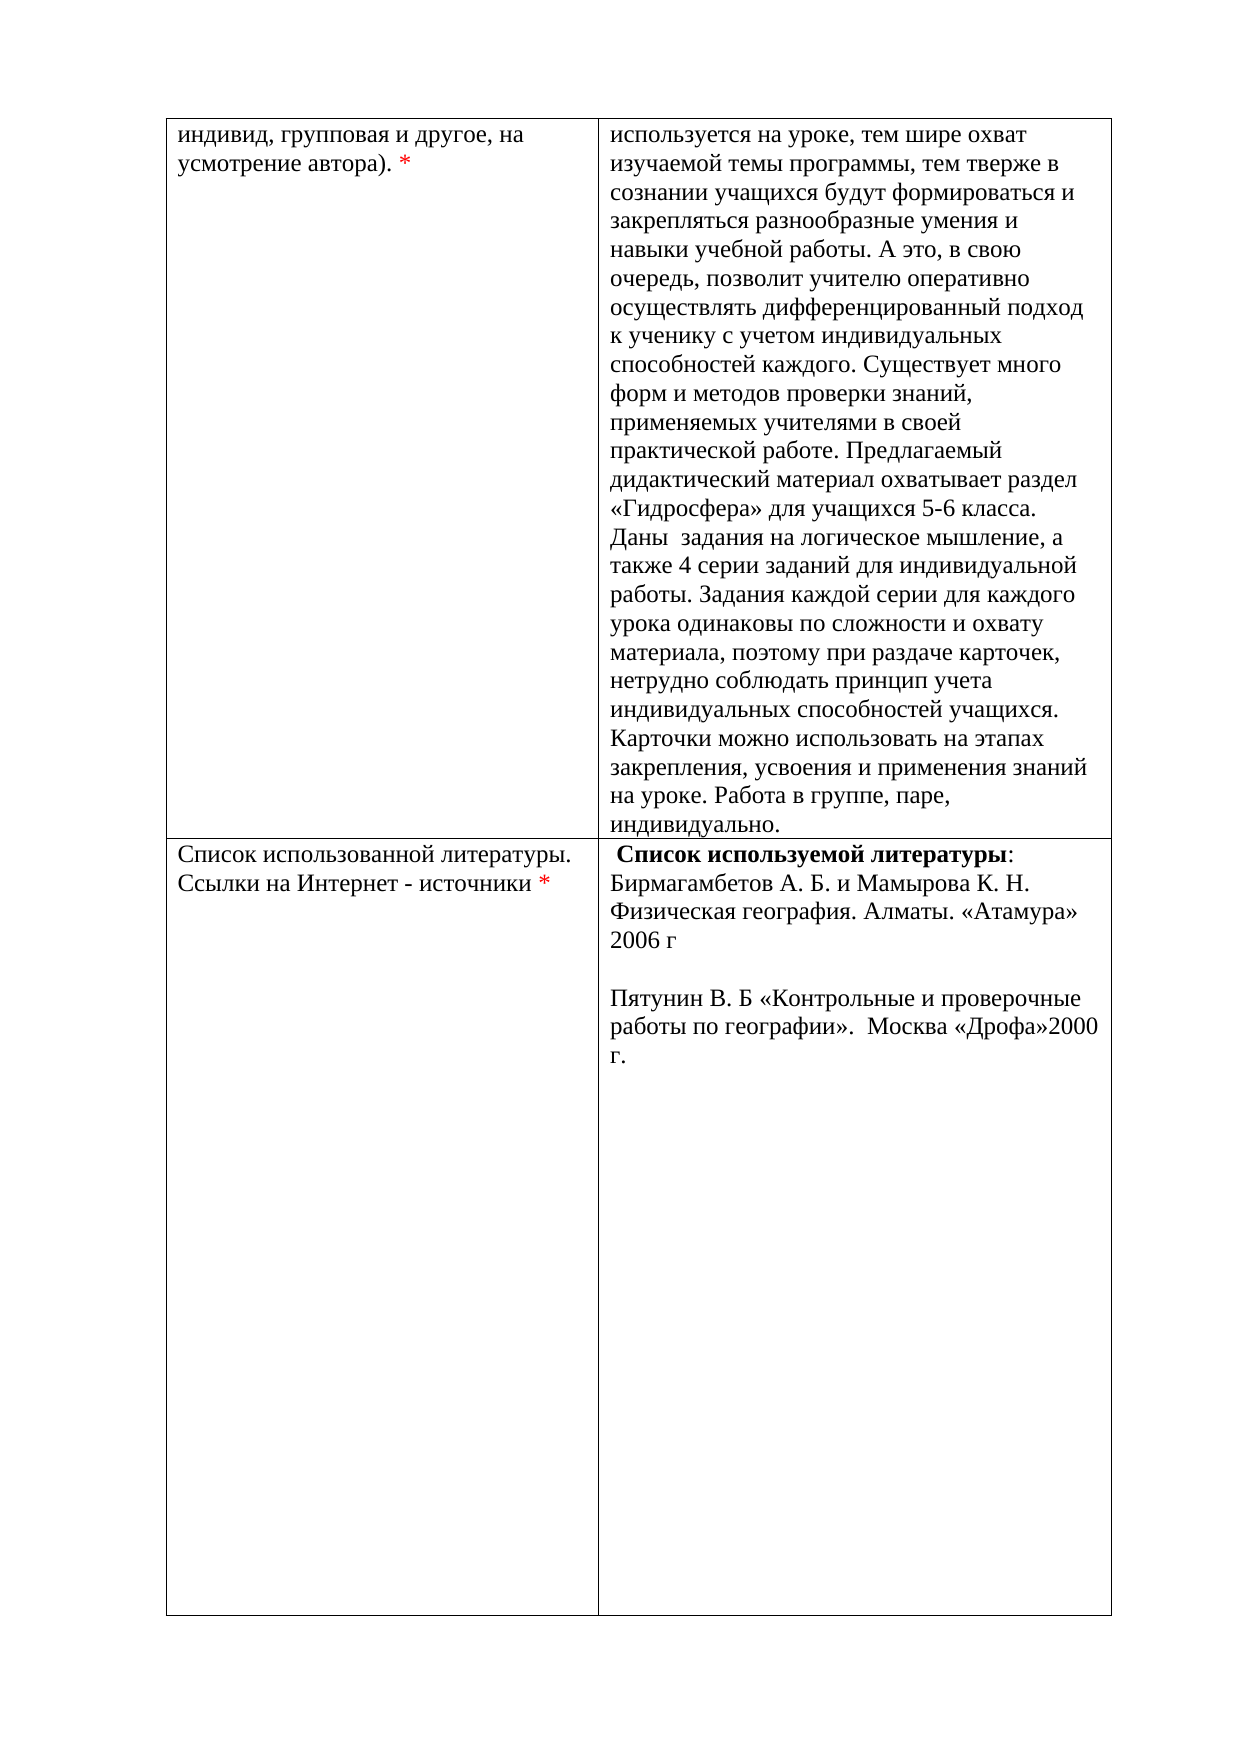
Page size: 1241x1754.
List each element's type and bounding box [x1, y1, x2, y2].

table_cell [167, 839, 598, 1615]
table_cell [167, 119, 598, 838]
table_cell [599, 839, 1111, 1615]
table_cell [599, 119, 1111, 838]
